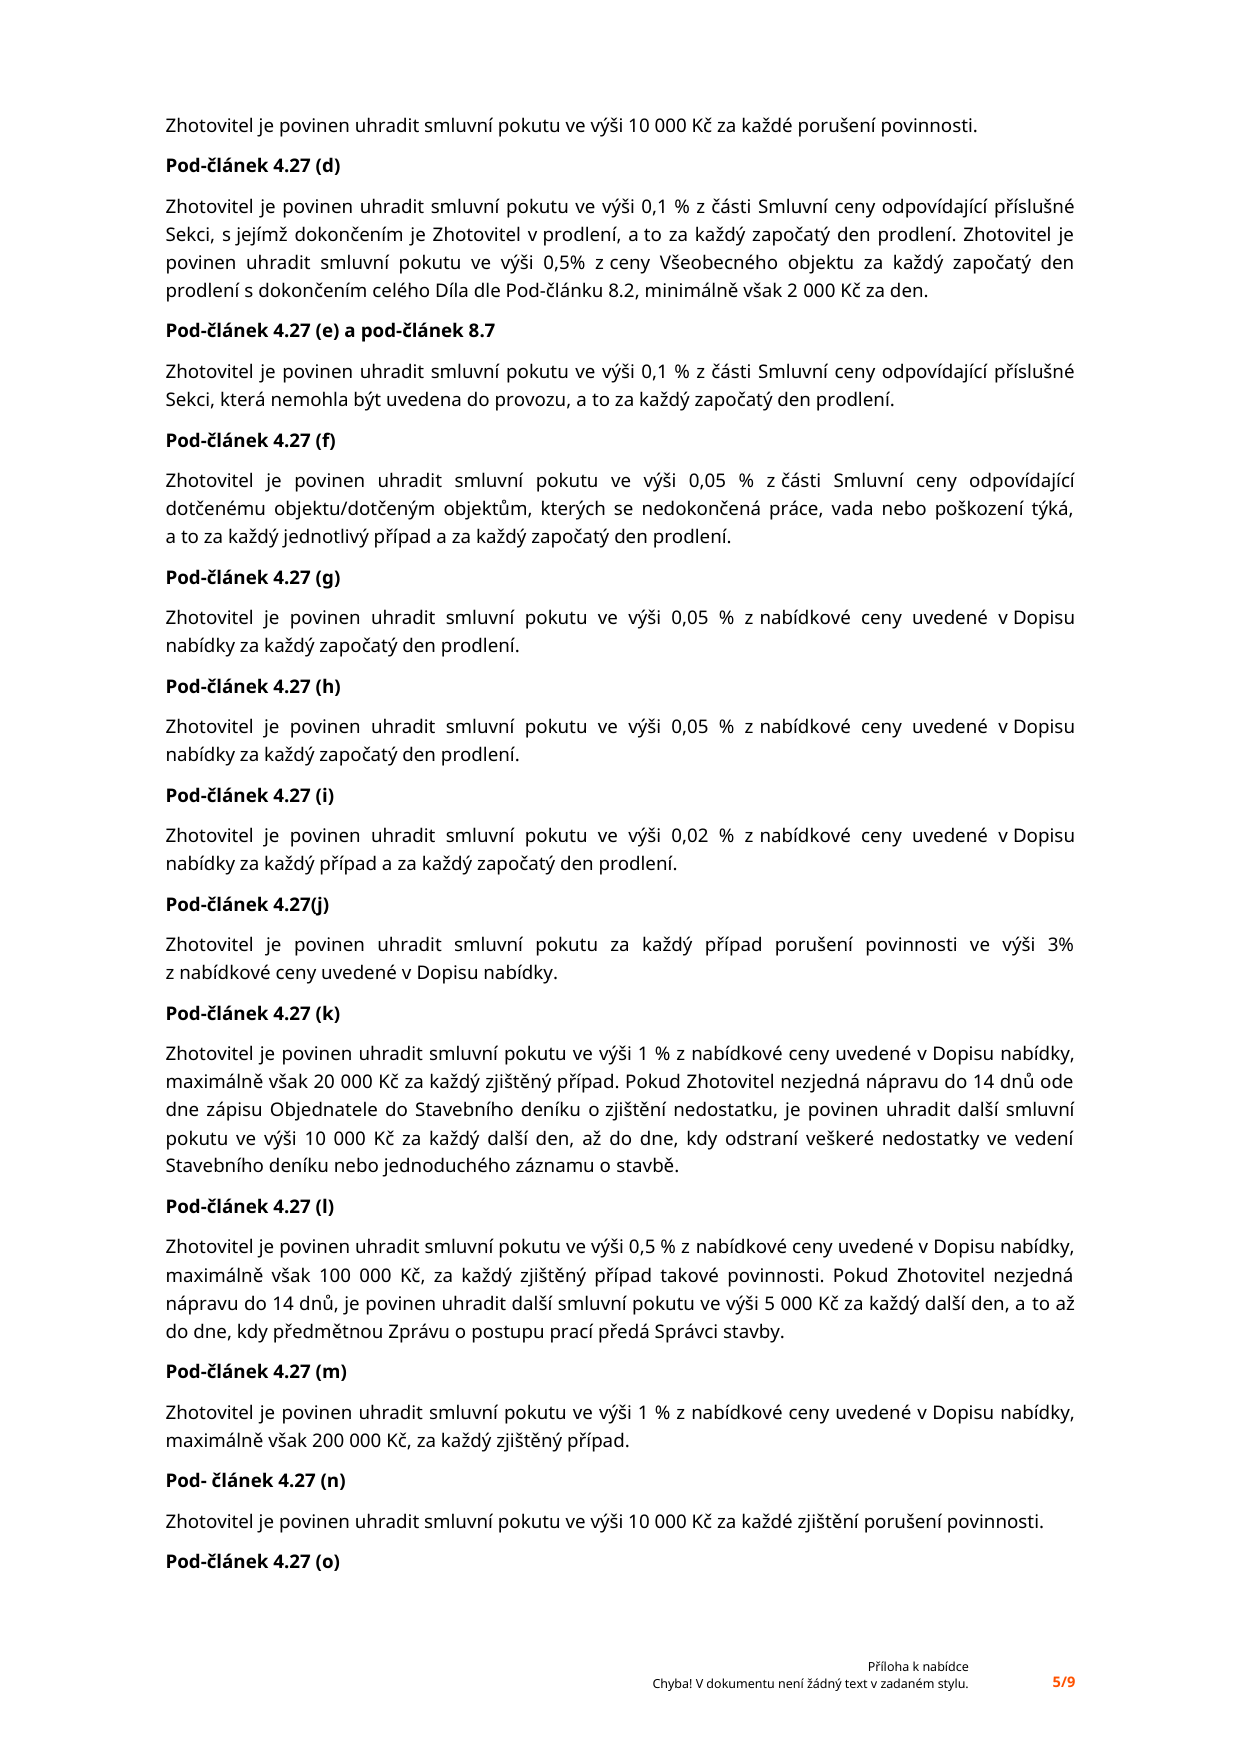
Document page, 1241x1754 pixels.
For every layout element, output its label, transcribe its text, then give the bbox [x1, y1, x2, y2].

text Pod-článek 4.27 (g) [165, 564, 1075, 589]
text Zhotovitel je povinen uhradit smluvní pokutu ve výši 1 % z nabídkové ceny uvedené v Dopisu nabídky, maximálně však 200 000 Kč, za každý zjištěný případ. [165, 1399, 1075, 1452]
text Zhotovitel je povinen uhradit smluvní pokutu ve výši 0,5 % z nabídkové ceny uvedené v Dopisu nabídky, maximálně však 100 000 Kč, za každý zjištěný případ takové povinnosti. Pokud Zhotovitel nezjedná nápravu do 14 dnů, je povinen uhradit další smluvní pokutu ve výši 5 000 Kč za každý další den, a to až do dne, kdy předmětnou Zprávu o postupu prací předá Správci stavby. [165, 1234, 1075, 1343]
text Zhotovitel je povinen uhradit smluvní pokutu ve výši 0,05 % z nabídkové ceny uvedené v Dopisu nabídky za každý započatý den prodlení. [165, 713, 1075, 767]
text Pod-článek 4.27 (m) [165, 1358, 1075, 1384]
text Pod-článek 4.27 (k) [165, 1000, 1075, 1026]
text Zhotovitel je povinen uhradit smluvní pokutu ve výši 10 000 Kč za každé zjištění porušení povinnosti. [165, 1508, 1075, 1533]
text Pod-článek 4.27 (d) [165, 153, 1075, 178]
text Zhotovitel je povinen uhradit smluvní pokutu za každý případ porušení povinnosti ve výši 3% z nabídkové ceny uvedené v Dopisu nabídky. [165, 932, 1075, 985]
text Zhotovitel je povinen uhradit smluvní pokutu ve výši 0,02 % z nabídkové ceny uvedené v Dopisu nabídky za každý případ a za každý započatý den prodlení. [165, 823, 1075, 876]
text Pod-článek 4.27(j) [165, 891, 1075, 917]
text Pod-článek 4.27 (i) [165, 782, 1075, 808]
text Zhotovitel je povinen uhradit smluvní pokutu ve výši 1 % z nabídkové ceny uvedené v Dopisu nabídky, maximálně však 20 000 Kč za každý zjištěný případ. Pokud Zhotovitel nezjedná nápravu do 14 dnů ode dne zápisu Objednatele do Stavebního deníku o zjištění nedostatku, je povinen uhradit další smluvní pokutu ve výši 10 000 Kč za každý další den, až do dne, kdy odstraní veškeré nedostatky ve vedení Stavebního deníku nebo jednoduchého záznamu o stavbě. [165, 1041, 1075, 1178]
text Zhotovitel je povinen uhradit smluvní pokutu ve výši 0,05 % z nabídkové ceny uvedené v Dopisu nabídky za každý započatý den prodlení. [165, 604, 1075, 658]
text Zhotovitel je povinen uhradit smluvní pokutu ve výši 0,05 % z části Smluvní ceny odpovídající dotčenému objektu/dotčeným objektům, kterých se nedokončená práce, vada nebo poškození týká, a to za každý jednotlivý případ a za každý započatý den prodlení. [165, 467, 1075, 549]
text Zhotovitel je povinen uhradit smluvní pokutu ve výši 0,1 % z části Smluvní ceny odpovídající příslušné Sekci, s jejímž dokončením je Zhotovitel v prodlení, a to za každý započatý den prodlení. Zhotovitel je povinen uhradit smluvní pokutu ve výši 0,5% z ceny Všeobecného objektu za každý započatý den prodlení s dokončením celého Díla dle Pod-článku 8.2, minimálně však 2 000 Kč za den. [165, 193, 1075, 303]
text Pod-článek 4.27 (e) a pod-článek 8.7 [165, 318, 1075, 343]
text Pod-článek 4.27 (o) [165, 1548, 1075, 1574]
text Pod-článek 4.27 (h) [165, 673, 1075, 698]
text Pod- článek 4.27 (n) [165, 1467, 1075, 1493]
text Pod-článek 4.27 (f) [165, 427, 1075, 452]
text Zhotovitel je povinen uhradit smluvní pokutu ve výši 10 000 Kč za každé porušení povinnosti. [165, 112, 1075, 138]
text Pod-článek 4.27 (l) [165, 1193, 1075, 1219]
text Zhotovitel je povinen uhradit smluvní pokutu ve výši 0,1 % z části Smluvní ceny odpovídající příslušné Sekci, která nemohla být uvedena do provozu, a to za každý započatý den prodlení. [165, 358, 1075, 412]
